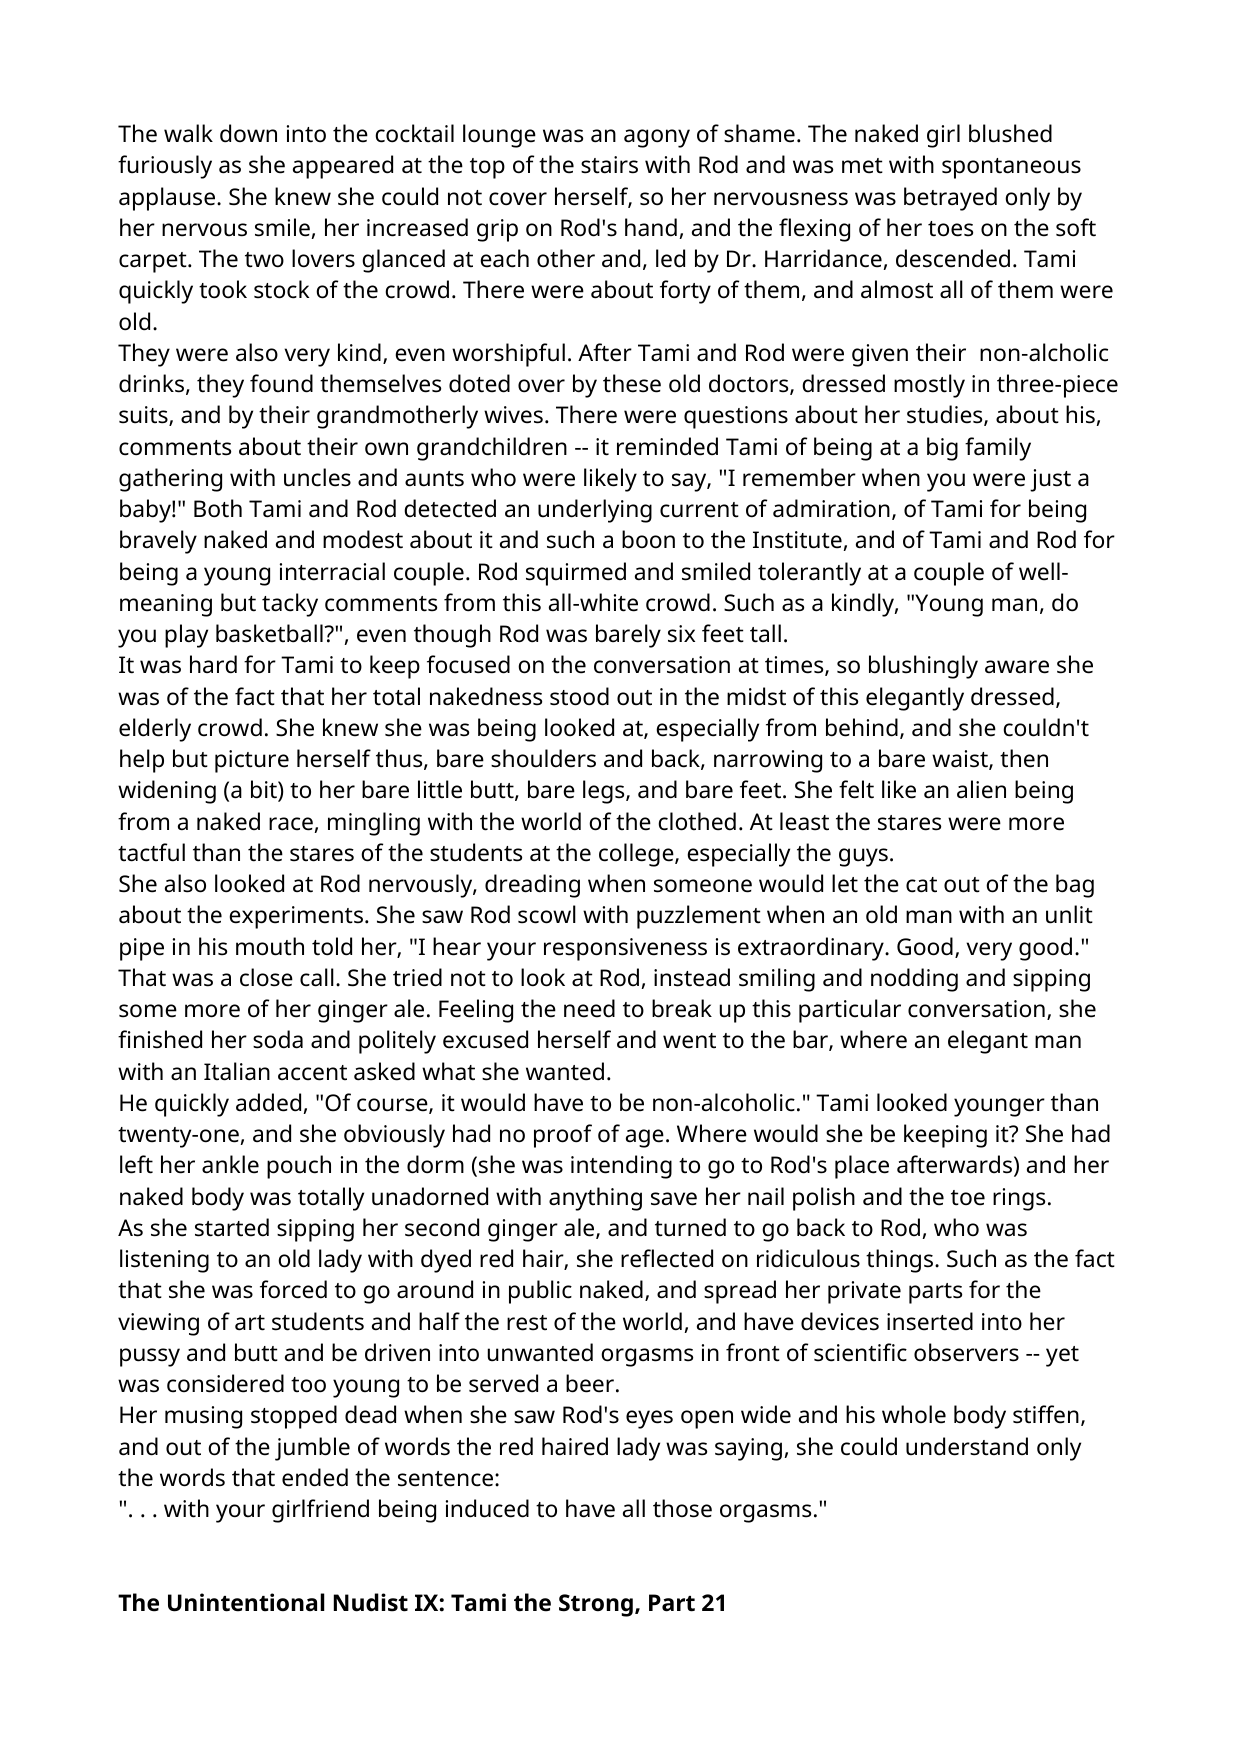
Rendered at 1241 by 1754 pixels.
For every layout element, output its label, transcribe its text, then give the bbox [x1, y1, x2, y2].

text ". . . with your girlfriend being induced to have all those orgasms." [118, 1493, 1122, 1524]
text He quickly added, "Of course, it would have to be non-alcoholic." Tami looked younger than twenty-one, and she obviously had no proof of age. Where would she be keeping it? She had left her ankle pouch in the dorm (she was intending to go to Rod's place afterwards) and her naked body was totally unadorned with anything save her nail polish and the toe rings. [118, 1087, 1122, 1212]
text It was hard for Tami to keep focused on the conversation at times, so blushingly aware she was of the fact that her total nakedness stood out in the midst of this elegantly dressed, elderly crowd. She knew she was being looked at, especially from behind, and she couldn't help but picture herself thus, bare shoulders and back, narrowing to a bare waist, then widening (a bit) to her bare little butt, bare legs, and bare feet. She felt like an alien being from a naked race, mingling with the world of the clothed. At least the stares were more tactful than the stares of the students at the college, especially the guys. [118, 649, 1122, 868]
text Her musing stopped dead when she saw Rod's eyes open wide and his whole body stiffen, and out of the jumble of words the red haired lady was saying, she could understand only the words that ended the sentence: [118, 1399, 1122, 1493]
text The Unintentional Nudist IX: Tami the Strong, Part 21 [118, 1587, 1122, 1618]
text As she started sipping her second ginger ale, and turned to go back to Rod, who was listening to an old lady with dyed red hair, she reflected on ridiculous things. Such as the fact that she was forced to go around in public naked, and spread her private parts for the viewing of art students and half the rest of the world, and have devices inserted into her pussy and butt and be driven into unwanted orgasms in front of scientific observers -- yet was considered too young to be served a beer. [118, 1212, 1122, 1399]
text The walk down into the cocktail lounge was an agony of shame. The naked girl blushed furiously as she appeared at the top of the stairs with Rod and was met with spontaneous applause. She knew she could not cover herself, so her nervousness was betrayed only by her nervous smile, her increased grip on Rod's hand, and the flexing of her toes on the soft carpet. The two lovers glanced at each other and, led by Dr. Harridance, descended. Tami quickly took stock of the crowd. There were about forty of them, and almost all of them were old. [118, 118, 1122, 337]
text She also looked at Rod nervously, dreading when someone would let the cat out of the bag about the experiments. She saw Rod scowl with puzzlement when an old man with an unlit pipe in his mouth told her, "I hear your responsiveness is extraordinary. Good, very good." That was a close call. She tried not to look at Rod, instead smiling and nodding and sipping some more of her ginger ale. Feeling the need to break up this particular conversation, she finished her soda and politely excused herself and went to the bar, where an elegant man with an Italian accent asked what she wanted. [118, 868, 1122, 1087]
text They were also very kind, even worshipful. After Tami and Rod were given their non-alcholic drinks, they found themselves doted over by these old doctors, dressed mostly in three-piece suits, and by their grandmotherly wives. There were questions about her studies, about his, comments about their own grandchildren -- it reminded Tami of being at a big family gathering with uncles and aunts who were likely to say, "I remember when you were just a baby!" Both Tami and Rod detected an underlying current of admiration, of Tami for being bravely naked and modest about it and such a boon to the Institute, and of Tami and Rod for being a young interracial couple. Rod squirmed and smiled tolerantly at a couple of well-meaning but tacky comments from this all-white crowd. Such as a kindly, "Young man, do you play basketball?", even though Rod was barely six feet tall. [118, 337, 1122, 649]
